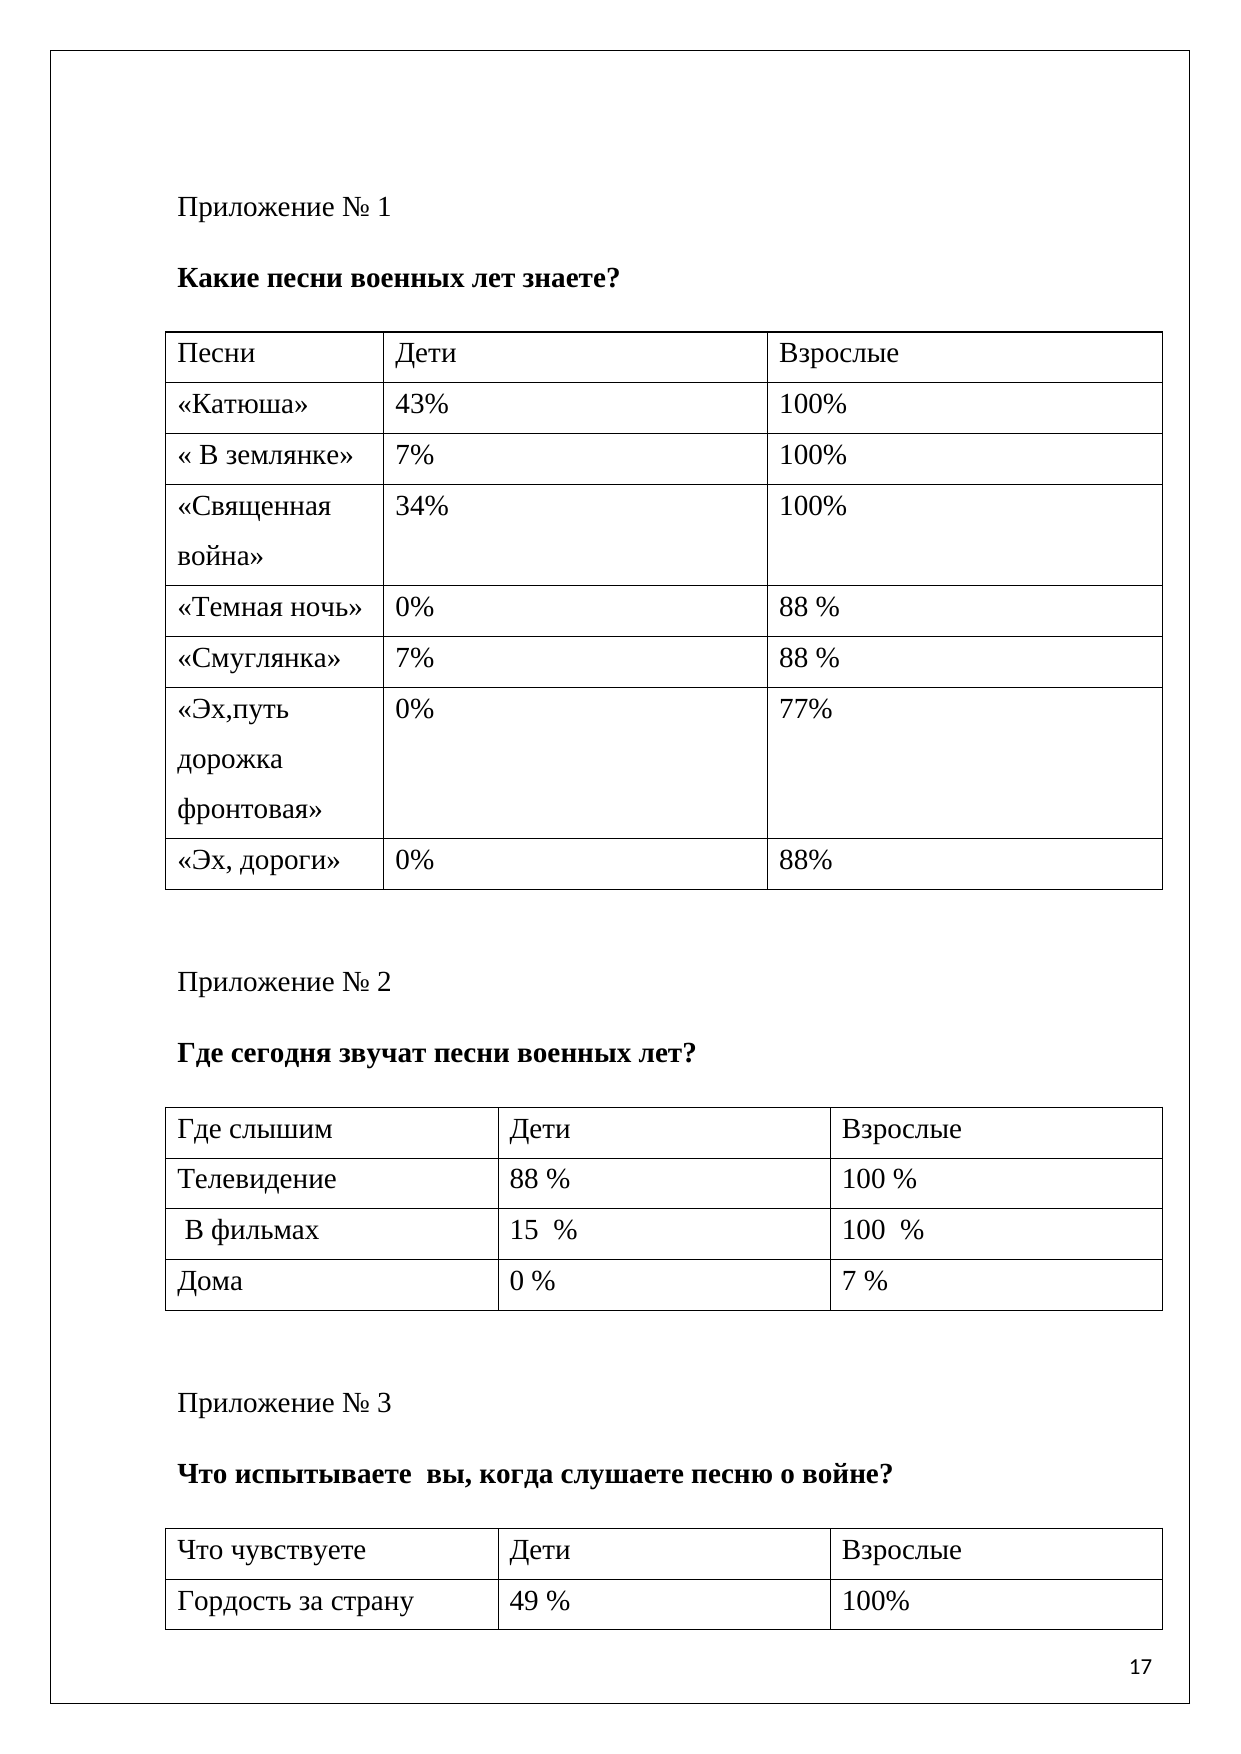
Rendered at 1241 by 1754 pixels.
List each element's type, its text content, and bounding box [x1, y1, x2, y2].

table_cell 0% [384, 688, 767, 838]
table_cell 88 % [768, 637, 1162, 687]
text Приложение № 2 [177, 964, 1152, 998]
table_header Взрослые [768, 333, 1162, 382]
table_cell «Катюша» [166, 383, 383, 433]
table_cell Дома [166, 1260, 498, 1310]
table_cell 7% [384, 637, 767, 687]
table_header Дети [499, 1529, 830, 1578]
table_cell 100% [768, 485, 1162, 585]
table_cell 100 % [831, 1159, 1162, 1208]
table_cell 0 % [499, 1260, 830, 1310]
table_cell 88 % [768, 586, 1162, 636]
table_cell 100% [768, 434, 1162, 484]
table_cell « В землянке» [166, 434, 383, 484]
table_header Где слышим [166, 1108, 498, 1157]
table_cell 7 % [831, 1260, 1162, 1310]
table_header Песни [166, 333, 383, 382]
table_cell 49 % [499, 1580, 830, 1629]
table_cell «Эх, дороги» [166, 839, 383, 889]
text Приложение № 3 [177, 1385, 1152, 1419]
table_header Дети [384, 333, 767, 382]
table_cell 15 % [499, 1209, 830, 1259]
table_cell «Темная ночь» [166, 586, 383, 636]
table_cell Гордость за страну [166, 1580, 498, 1629]
table_header Взрослые [831, 1529, 1162, 1578]
table_cell В фильмах [166, 1209, 498, 1259]
table_header Дети [499, 1108, 830, 1157]
table_cell 88 % [499, 1159, 830, 1208]
table_cell 100% [831, 1580, 1162, 1629]
table_cell 77% [768, 688, 1162, 838]
table_cell 100 % [831, 1209, 1162, 1259]
table_cell 0% [384, 586, 767, 636]
table_header Взрослые [831, 1108, 1162, 1157]
table_cell 34% [384, 485, 767, 585]
text Что испытываете вы, когда слушаете песню о войне? [177, 1456, 1152, 1490]
text Приложение № 1 [177, 189, 1152, 223]
table_cell 0% [384, 839, 767, 889]
table_cell 88% [768, 839, 1162, 889]
table_cell «Эх,путь дорожка фронтовая» [166, 688, 383, 838]
table_header Что чувствуете [166, 1529, 498, 1578]
table_cell Телевидение [166, 1159, 498, 1208]
table_cell 7% [384, 434, 767, 484]
table_cell «Смуглянка» [166, 637, 383, 687]
text Какие песни военных лет знаете? [177, 260, 1152, 294]
table_cell 43% [384, 383, 767, 433]
table_cell «Священная война» [166, 485, 383, 585]
table_cell 100% [768, 383, 1162, 433]
text Где сегодня звучат песни военных лет? [177, 1036, 1152, 1069]
